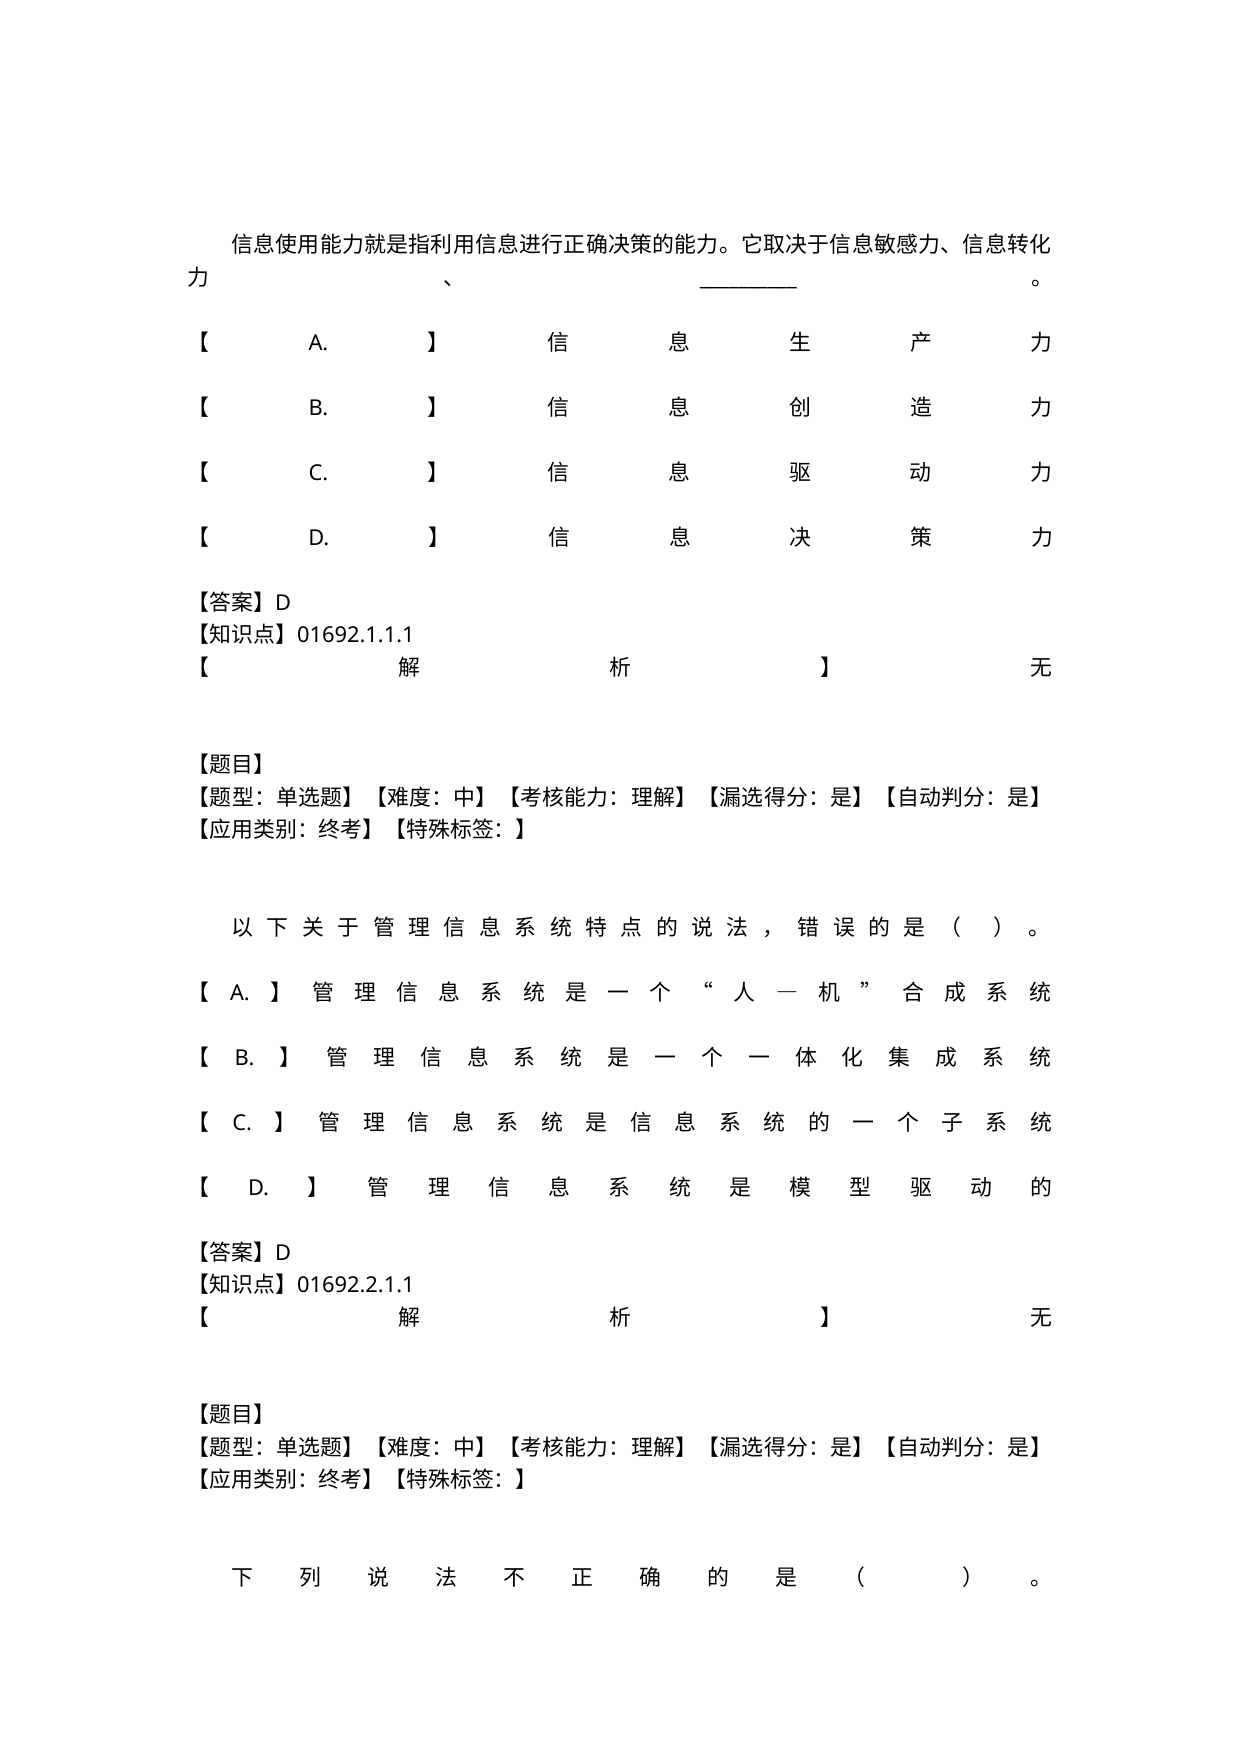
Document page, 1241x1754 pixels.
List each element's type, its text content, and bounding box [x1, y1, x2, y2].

text 【答案】D [187, 1234, 1053, 1267]
text 【C.】信息驱动力 [187, 454, 1053, 519]
text 【解析】无 [187, 649, 1053, 714]
text 【知识点】01692.2.1.1 [187, 1267, 1053, 1299]
text 【B.】管理信息系统是一个一体化集成系统 [187, 1039, 1053, 1104]
text 【B.】信息创造力 [187, 389, 1053, 454]
text 【题型：单选题】【难度：中】【考核能力：理解】【漏选得分：是】【自动判分：是】【应用类别：终考】【特殊标签：】 [187, 1429, 1053, 1494]
text 【D.】管理信息系统是模型驱动的 [187, 1169, 1053, 1234]
text 【A.】信息生产力 [187, 324, 1053, 389]
text 【答案】D [187, 584, 1053, 617]
text 【题目】 [187, 1397, 1053, 1429]
text 【题型：单选题】【难度：中】【考核能力：理解】【漏选得分：是】【自动判分：是】【应用类别：终考】【特殊标签：】 [187, 779, 1053, 844]
text 【解析】无 [187, 1299, 1053, 1364]
text 信息使用能力就是指利用信息进行正确决策的能力。它取决于信息敏感力、信息转化力、__________。 [187, 162, 1053, 324]
text 以下关于管理信息系统特点的说法，错误的是（ ）。 [187, 844, 1053, 974]
text 【知识点】01692.1.1.1 [187, 617, 1053, 649]
text 【C.】管理信息系统是信息系统的一个子系统 [187, 1104, 1053, 1169]
text 下列说法不正确的是（ ）。 [187, 1494, 1053, 1592]
text 【D.】信息决策力 [187, 519, 1053, 584]
text 【题目】 [187, 747, 1053, 779]
text 【A.】管理信息系统是一个“人—机”合成系统 [187, 974, 1053, 1039]
